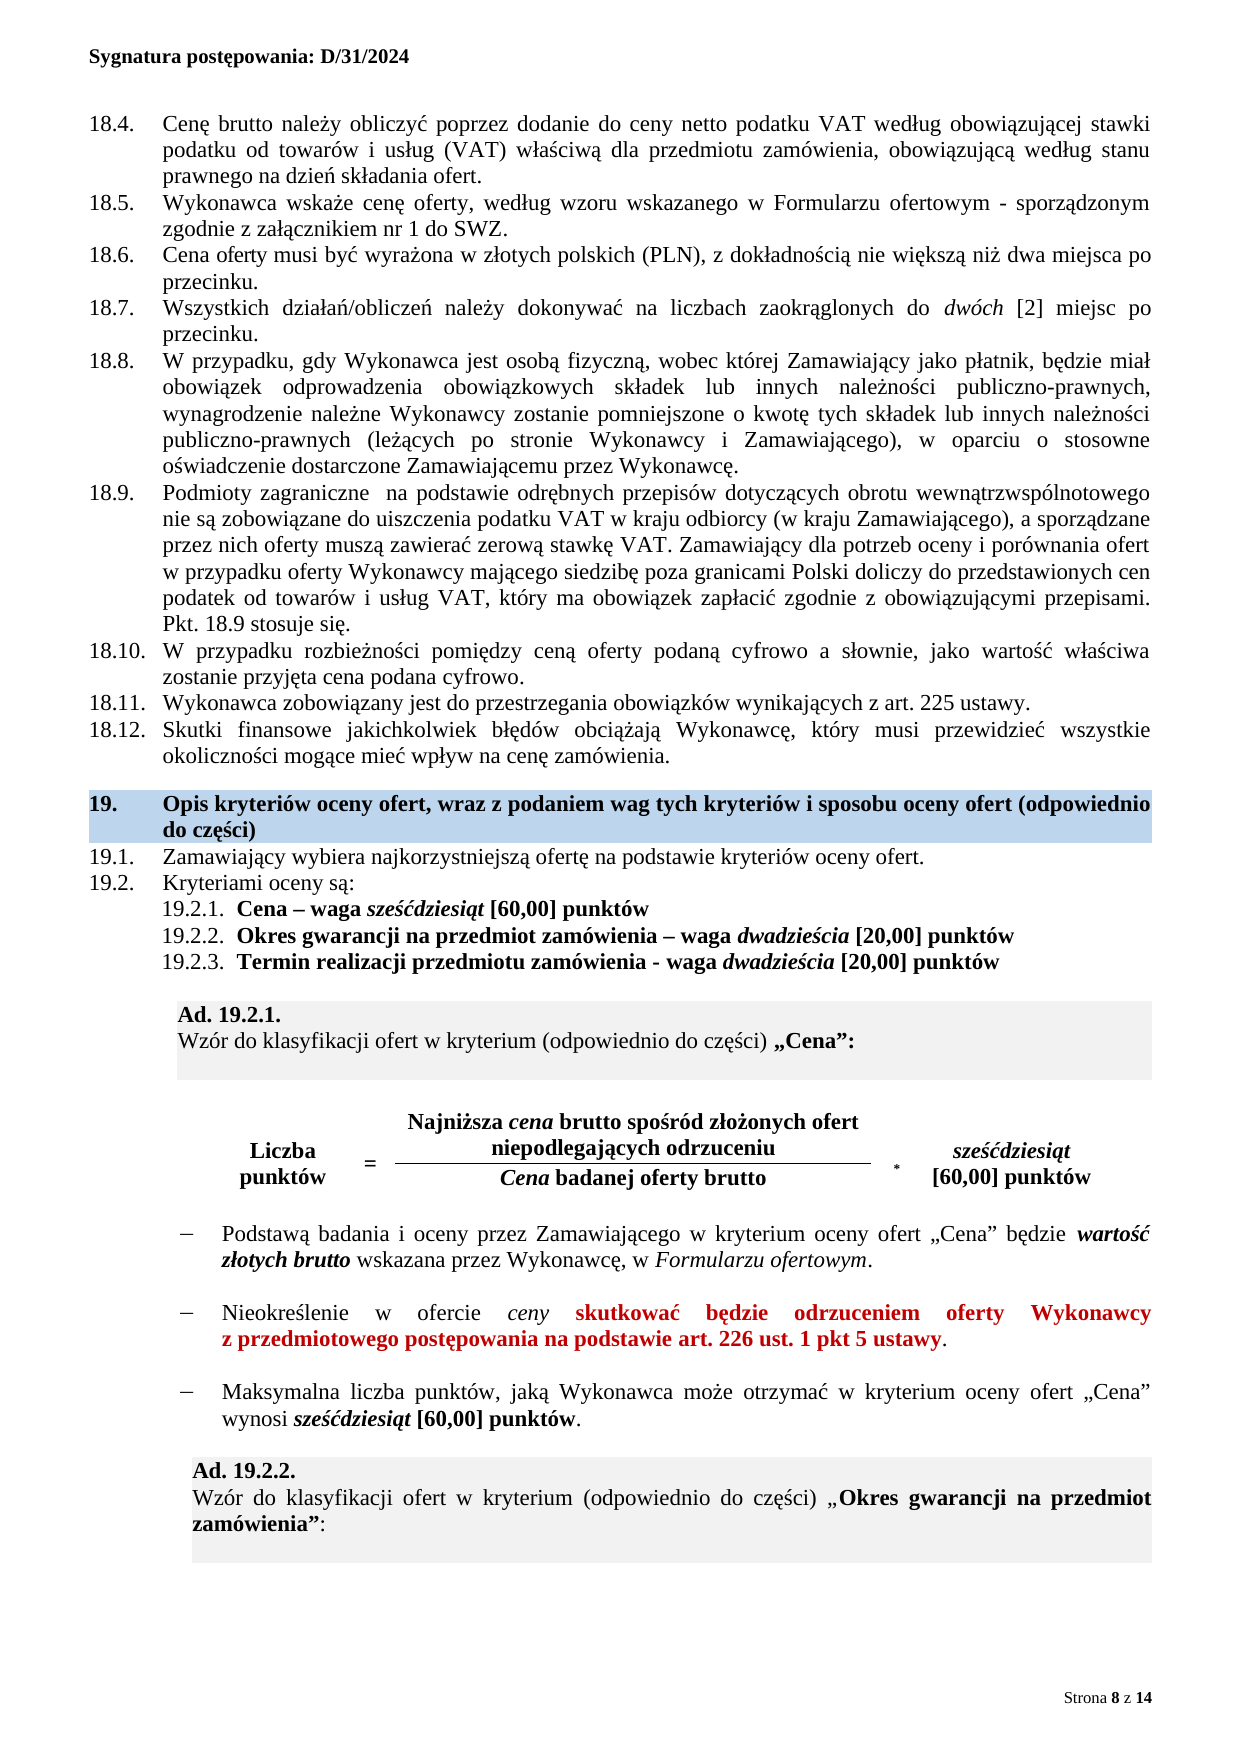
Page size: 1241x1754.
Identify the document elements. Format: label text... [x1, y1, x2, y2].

table_header = [345, 1106, 395, 1220]
list W przypadku, gdy Wykonawca jest osobą fizyczną, wobec której Zamawiający jako płatnik, będzie miał obowiązek odprowadzenia obowiązkowych składek lub innych należności publiczno-prawnych, wynagrodzenie należne Wykonawcy zostanie pomniejszone o kwotę tych składek lub innych należności publiczno-prawnych (leżących po stronie Wykonawcy i Zamawiającego), w oparciu o stosowne oświadczenie dostarczone Zamawiającemu przez Wykonawcę. [89, 347, 1152, 479]
list Cenę brutto należy obliczyć poprzez dodanie do ceny netto podatku VAT według obowiązującej stawki podatku od towarów i usług (VAT) właściwą dla przedmiotu zamówienia, obowiązującą według stanu prawnego na dzień składania ofert. [89, 110, 1152, 189]
table_header sześćdziesiąt [60,00] punktów [915, 1106, 1107, 1220]
list Cena – waga sześćdziesiąt [60,00] punktów [161, 896, 1152, 922]
list Maksymalna liczba punktów, jaką Wykonawca może otrzymać w kryterium oceny ofert „Cena” wynosi sześćdziesiąt [60,00] punktów. [177, 1378, 1152, 1431]
table_cell Cena badanej oferty brutto [395, 1164, 871, 1220]
text Wzór do klasyfikacji ofert w kryterium (odpowiednio do części) „Okres gwarancji na przedmiot zamówienia”: [192, 1484, 1152, 1536]
list Termin realizacji przedmiotu zamówienia - waga dwadzieścia [20,00] punktów [161, 948, 1152, 974]
table_header Liczba punktów [220, 1106, 345, 1220]
list W przypadku rozbieżności pomiędzy ceną oferty podaną cyfrowo a słownie, jako wartość właściwa zostanie przyjęta cena podana cyfrowo. [89, 637, 1152, 689]
list Zamawiający wybiera najkorzystniejszą ofertę na podstawie kryteriów oceny ofert. [89, 843, 1152, 869]
list Cena oferty musi być wyrażona w złotych polskich (PLN), z dokładnością nie większą niż dwa miejsca po przecinku. [89, 241, 1152, 294]
list Opis kryteriów oceny ofert, wraz z podaniem wag tych kryteriów i sposobu oceny ofert (odpowiednio do części) [89, 790, 1152, 843]
table_header * [871, 1106, 915, 1220]
list Okres gwarancji na przedmiot zamówienia – waga dwadzieścia [20,00] punktów [161, 922, 1152, 948]
list Nieokreślenie w ofercie ceny skutkować będzie odrzuceniem oferty Wykonawcy z przedmiotowego postępowania na podstawie art. 226 ust. 1 pkt 5 ustawy. [177, 1299, 1152, 1352]
text Wzór do klasyfikacji ofert w kryterium (odpowiednio do części) „Cena”: [177, 1027, 1152, 1054]
list Podmioty zagraniczne na podstawie odrębnych przepisów dotyczących obrotu wewnątrzwspólnotowego nie są zobowiązane do uiszczenia podatku VAT w kraju odbiorcy (w kraju Zamawiającego), a sporządzane przez nich oferty muszą zawierać zerową stawkę VAT. Zamawiający dla potrzeb oceny i porównania ofert w przypadku oferty Wykonawcy mającego siedzibę poza granicami Polski doliczy do przedstawionych cen podatek od towarów i usług VAT, który ma obowiązek zapłacić zgodnie z obowiązującymi przepisami. Pkt. 18.9 stosuje się. [89, 479, 1152, 637]
list Wszystkich działań/obliczeń należy dokonywać na liczbach zaokrąglonych do dwóch [2] miejsc po przecinku. [89, 294, 1152, 347]
list Wykonawca wskaże cenę oferty, według wzoru wskazanego w Formularzu ofertowym - sporządzonym zgodnie z załącznikiem nr 1 do SWZ. [89, 189, 1152, 241]
list Wykonawca zobowiązany jest do przestrzegania obowiązków wynikających z art. 225 ustawy. [89, 689, 1152, 716]
table_header Najniższa cena brutto spośród złożonych ofert niepodlegających odrzuceniu [395, 1106, 871, 1163]
list Skutki finansowe jakichkolwiek błędów obciążają Wykonawcę, który musi przewidzieć wszystkie okoliczności mogące mieć wpływ na cenę zamówienia. [89, 716, 1152, 768]
list Podstawą badania i oceny przez Zamawiającego w kryterium oceny ofert „Cena” będzie wartość złotych brutto wskazana przez Wykonawcę, w Formularzu ofertowym. [177, 1220, 1152, 1273]
list Kryteriami oceny są: [89, 869, 1152, 896]
